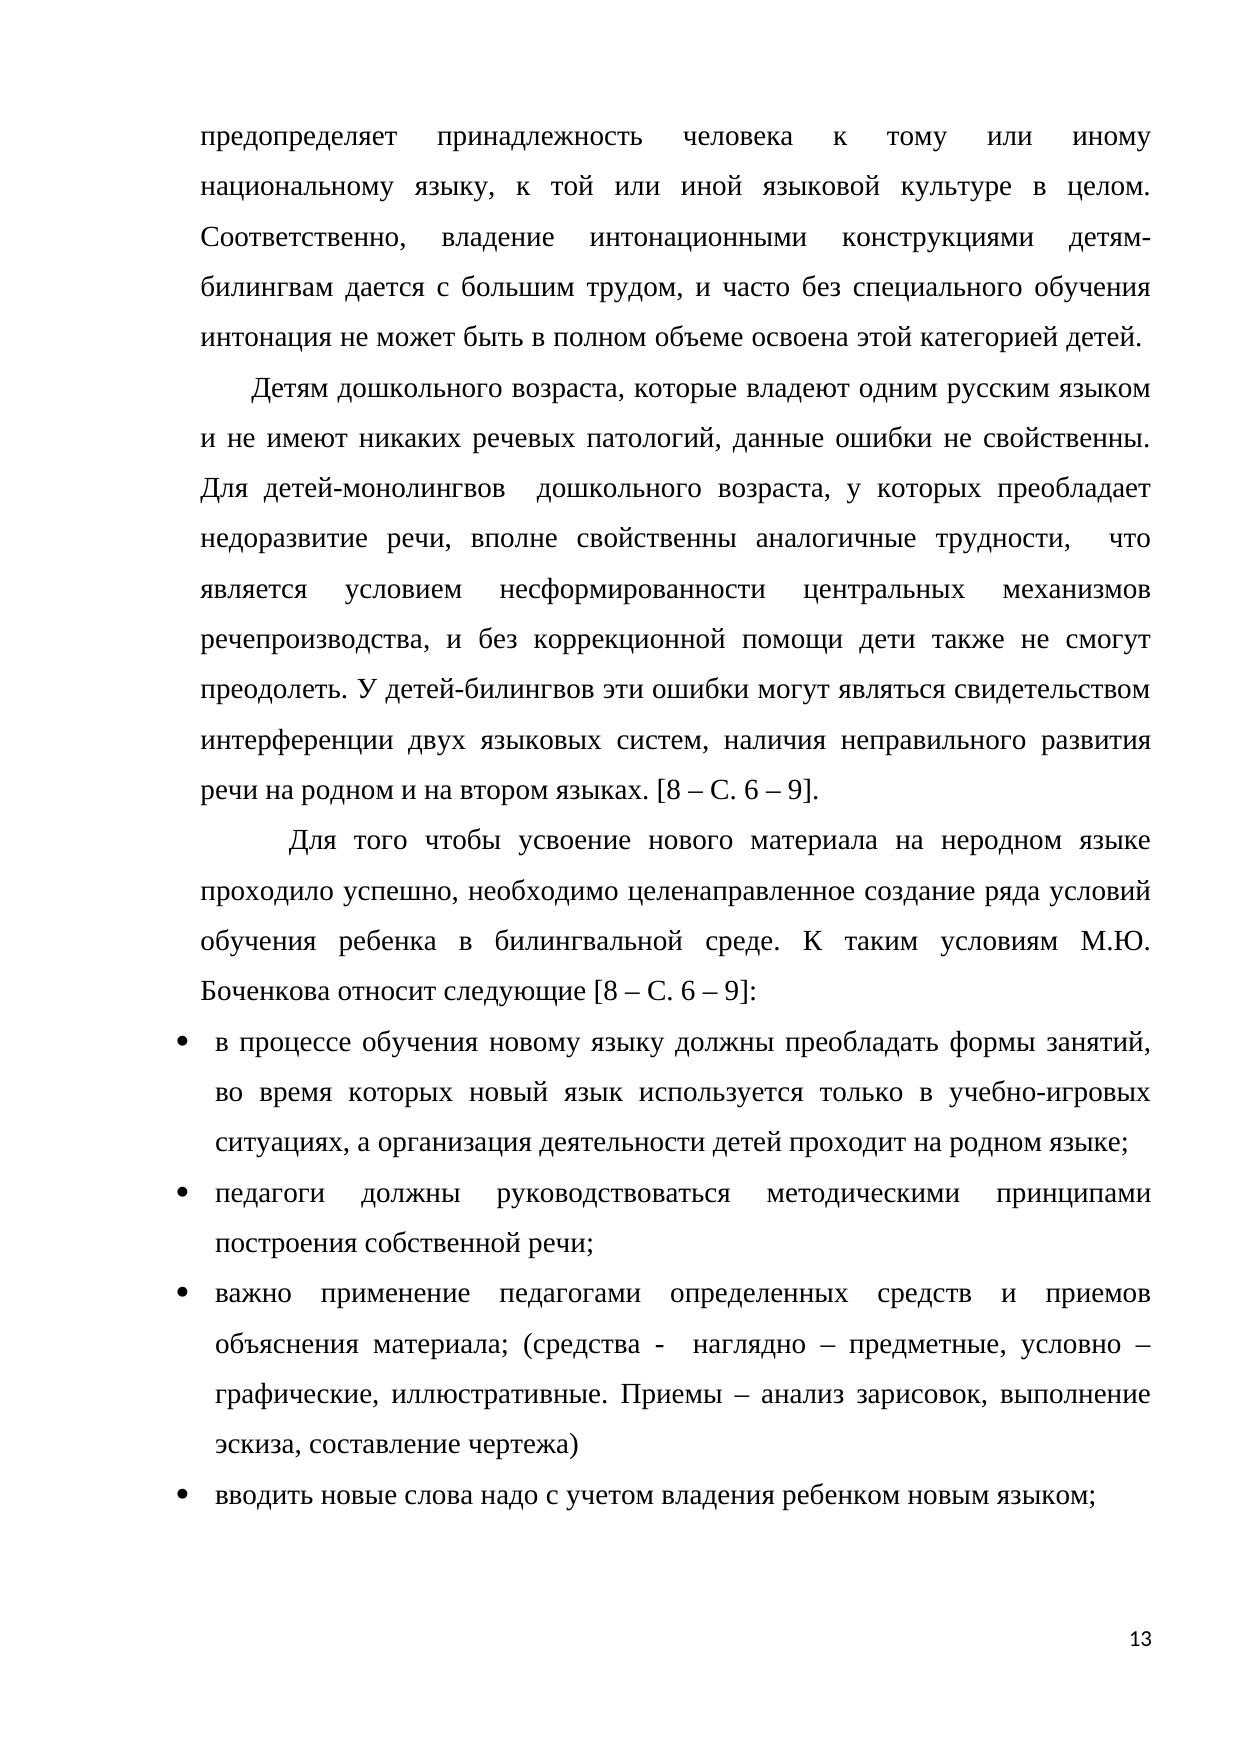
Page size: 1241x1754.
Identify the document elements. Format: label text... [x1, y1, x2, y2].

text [200, 118, 1152, 806]
list важно применение педагогами определенных средств и приемов объяснения материала; (средства - наглядно – предметные, условно – графические, иллюстративные. Приемы – анализ зарисовок, выполнение эскиза, составление чертежа) [177, 1276, 1152, 1460]
list педагоги должны руководствоваться методическими принципами построения собственной речи; [177, 1175, 1152, 1259]
text Для того чтобы усвоение нового материала на неродном языке проходило успешно, необходимо целенаправленное создание ряда условий обучения ребенка в билингвальной среде. К таким условиям М.Ю. Боченкова относит следующие [8 – С. 6 – 9]: [200, 822, 1152, 1007]
list в процессе обучения новому языку должны преобладать формы занятий, во время которых новый язык используется только в учебно-игровых ситуациях, а организация деятельности детей проходит на родном языке; [177, 1024, 1152, 1158]
list вводить новые слова надо с учетом владения ребенком новым языком; [177, 1477, 1152, 1511]
